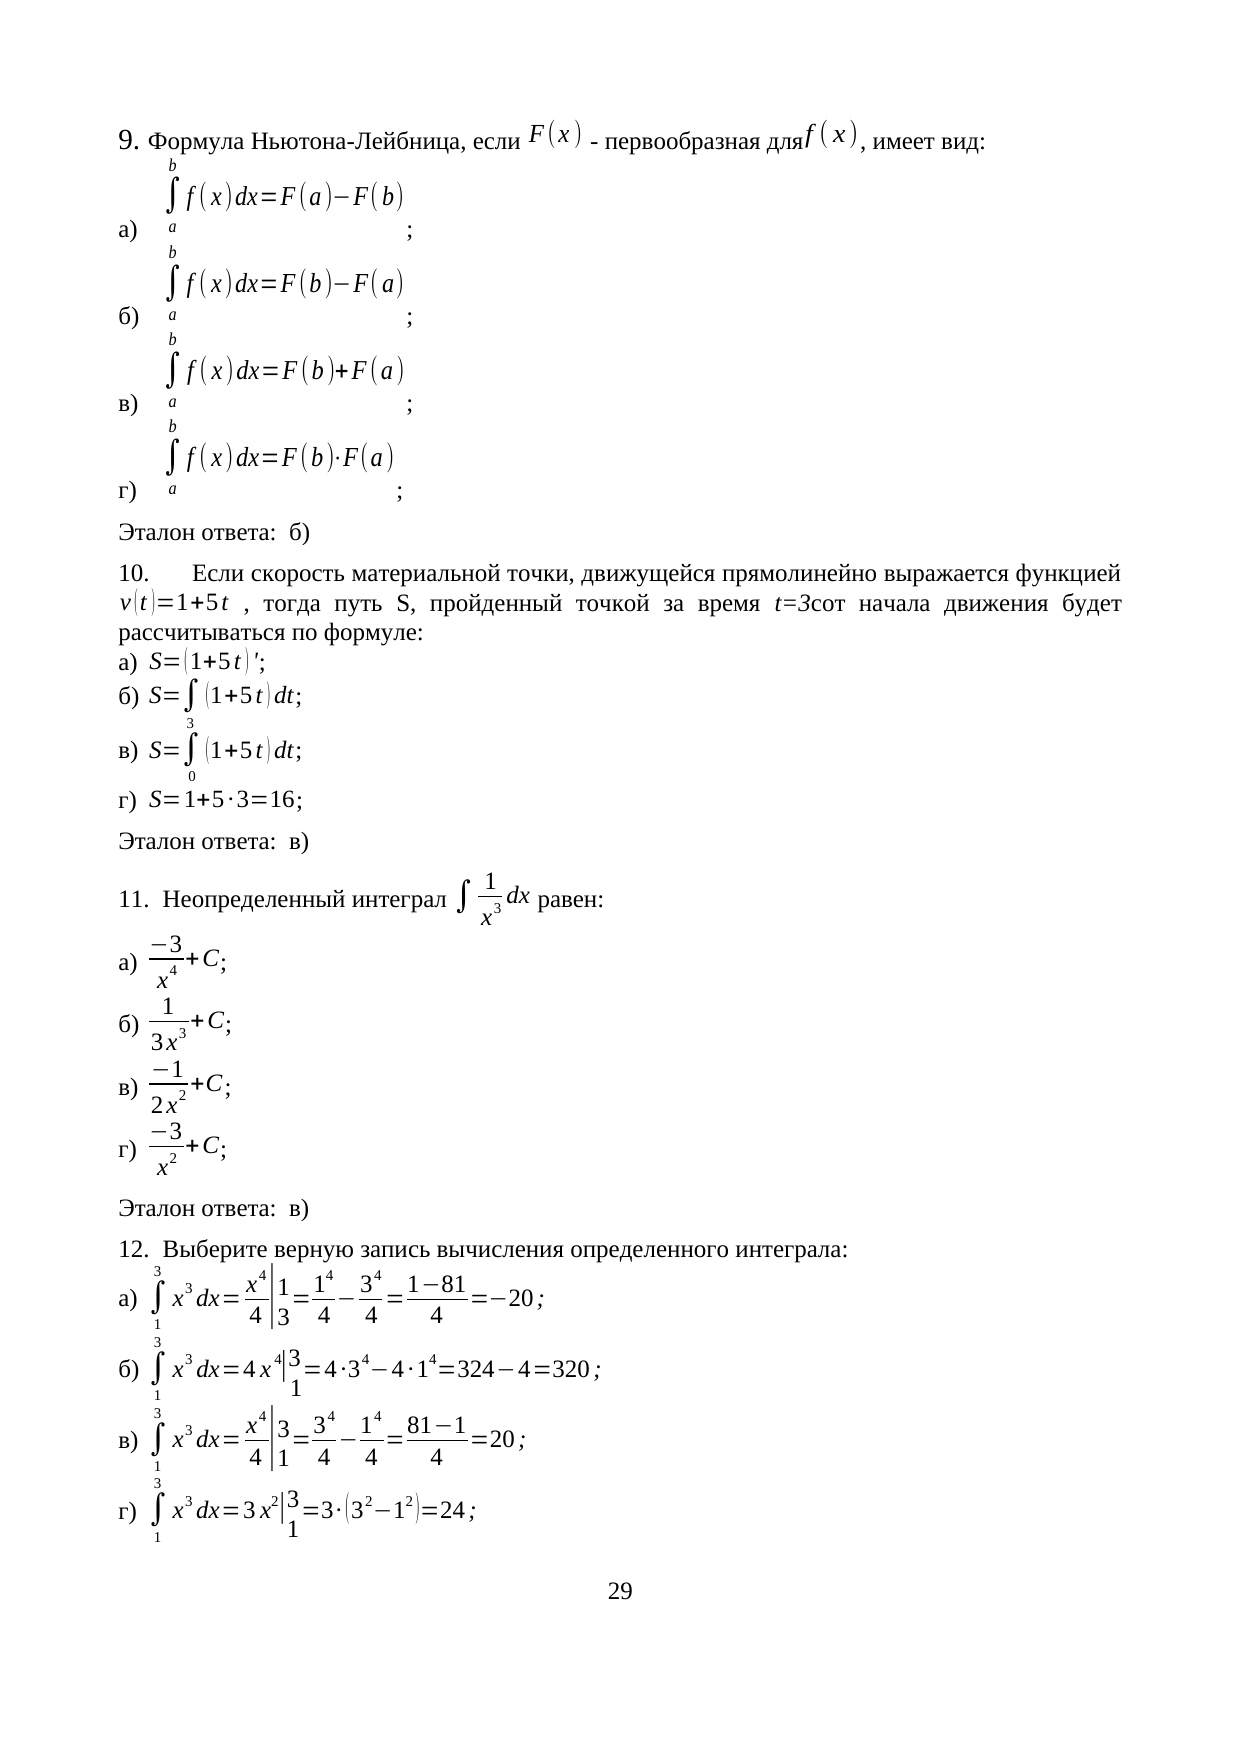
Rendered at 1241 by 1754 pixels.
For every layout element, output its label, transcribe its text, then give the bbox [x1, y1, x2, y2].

list ; [118, 156, 1122, 243]
list ; [118, 243, 1122, 330]
list ; [118, 330, 1122, 417]
list ; [118, 1118, 1122, 1180]
list ; [118, 646, 1122, 677]
list Неопределенный интеграл равен: [118, 868, 1122, 930]
list Эталон ответа: б) [118, 517, 1122, 546]
list Если скорость материальной точки, движущейся прямолинейно выражается функцией , тогда путь S, пройденный точкой за время t=3cот начала движения будет рассчитываться по формуле: [118, 558, 1122, 646]
list Эталон ответа: в) [118, 826, 1122, 855]
list ; [118, 714, 1122, 785]
list ; [118, 785, 1122, 814]
list ; [118, 993, 1122, 1055]
list Формула Ньютона-Лейбница, если - первообразная для, имеет вид: [118, 118, 1122, 156]
list Выберите верную запись вычисления определенного интеграла: [118, 1234, 1122, 1263]
list ; [118, 930, 1122, 993]
list ; [118, 677, 1122, 714]
list ; [118, 1055, 1122, 1118]
list ; [118, 417, 1122, 504]
list Эталон ответа: в) [118, 1193, 1122, 1221]
